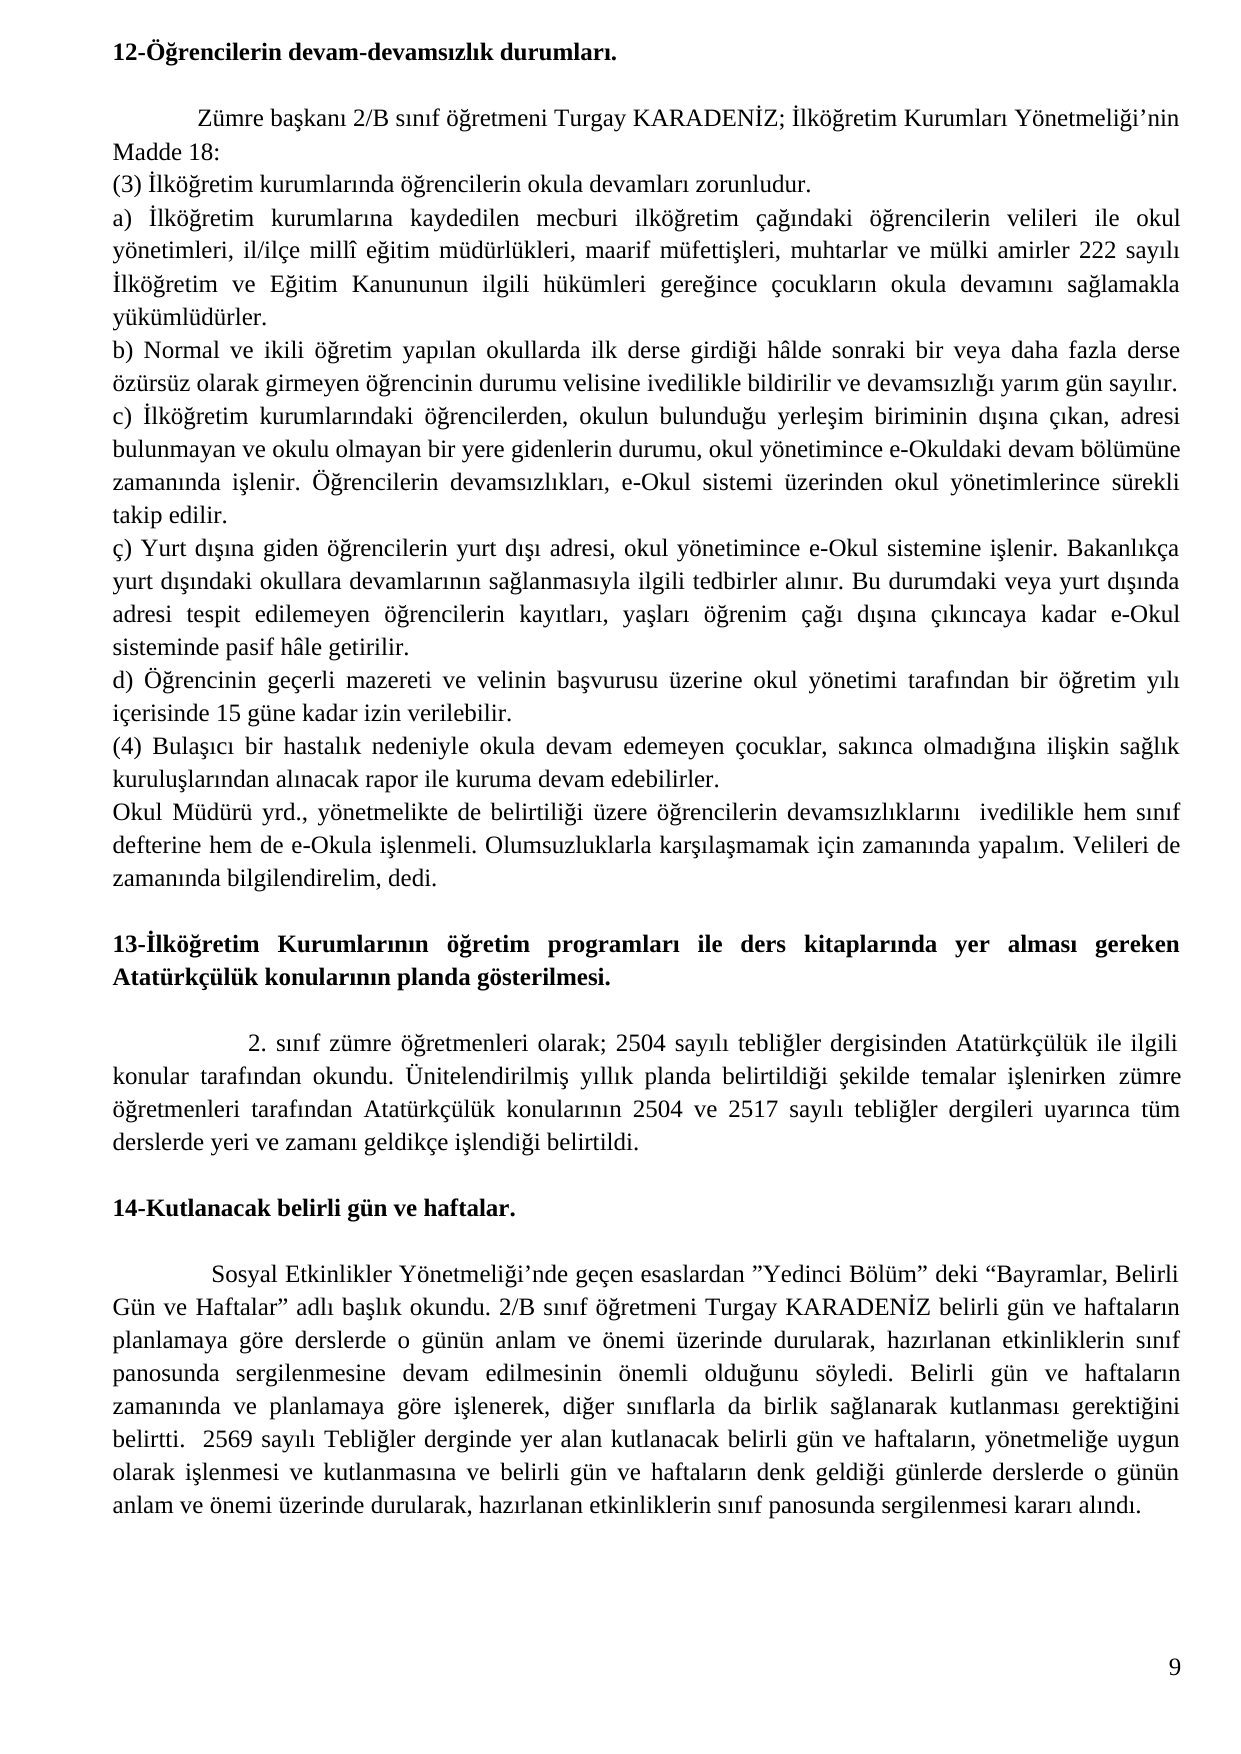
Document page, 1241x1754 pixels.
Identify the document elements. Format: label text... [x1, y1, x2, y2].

text (4) Bulaşıcı bir hastalık nedeniyle okula devam edemeyen çocuklar, sakınca olmadığına ilişkin sağlık kuruluşlarından alınacak rapor ile kuruma devam edebilirler. [112, 731, 1181, 793]
text b) Normal ve ikili öğretim yapılan okullarda ilk derse girdiği hâlde sonraki bir veya daha fazla derse özürsüz olarak girmeyen öğrencinin durumu velisine ivedilikle bildirilir ve devamsızlığı yarım gün sayılır. [112, 335, 1181, 396]
text (3) İlköğretim kurumlarında öğrencilerin okula devamları zorunludur. [112, 169, 1181, 198]
text d) Öğrencinin geçerli mazereti ve velinin başvurusu üzerine okul yönetimi tarafından bir öğretim yılı içerisinde 15 güne kadar izin verilebilir. [112, 665, 1181, 727]
text Okul Müdürü yrd., yönetmelikte de belirtiliği üzere öğrencilerin devamsızlıklarını ivedilikle hem sınıf defterine hem de e-Okula işlenmeli. Olumsuzluklarla karşılaşmamak için zamanında yapalım. Velileri de zamanında bilgilendirelim, dedi. [112, 797, 1181, 892]
text 2. sınıf zümre öğretmenleri olarak; 2504 sayılı tebliğler dergisinden Atatürkçülük ile ilgili konular tarafından okundu. Ünitelendirilmiş yıllık planda belirtildiği şekilde temalar işlenirken zümre öğretmenleri tarafından Atatürkçülük konularının 2504 ve 2517 sayılı tebliğler dergileri uyarınca tüm derslerde yeri ve zamanı geldikçe işlendiği belirtildi. [112, 1028, 1181, 1156]
text a) İlköğretim kurumlarına kaydedilen mecburi ilköğretim çağındaki öğrencilerin velileri ile okul yönetimleri, il/ilçe millî eğitim müdürlükleri, maarif müfettişleri, muhtarlar ve mülki amirler 222 sayılı İlköğretim ve Eğitim Kanununun ilgili hükümleri gereğince çocukların okula devamını sağlamakla yükümlüdürler. [112, 203, 1181, 330]
text Sosyal Etkinlikler Yönetmeliği’nde geçen esaslardan ”Yedinci Bölüm” deki “Bayramlar, Belirli Gün ve Haftalar” adlı başlık okundu. 2/B sınıf öğretmeni Turgay KARADENİZ belirli gün ve haftaların planlamaya göre derslerde o günün anlam ve önemi üzerinde durularak, hazırlanan etkinliklerin sınıf panosunda sergilenmesine devam edilmesinin önemli olduğunu söyledi. Belirli gün ve haftaların zamanında ve planlamaya göre işlenerek, diğer sınıflarla da birlik sağlanarak kutlanması gerektiğini belirtti. 2569 sayılı Tebliğler derginde yer alan kutlanacak belirli gün ve haftaların, yönetmeliğe uygun olarak işlenmesi ve kutlanmasına ve belirli gün ve haftaların denk geldiği günlerde derslerde o günün anlam ve önemi üzerinde durularak, hazırlanan etkinliklerin sınıf panosunda sergilenmesi kararı alındı. [112, 1259, 1181, 1519]
text ç) Yurt dışına giden öğrencilerin yurt dışı adresi, okul yönetimince e-Okul sistemine işlenir. Bakanlıkça yurt dışındaki okullara devamlarının sağlanmasıyla ilgili tedbirler alınır. Bu durumdaki veya yurt dışında adresi tespit edilemeyen öğrencilerin kayıtları, yaşları öğrenim çağı dışına çıkıncaya kadar e-Okul sisteminde pasif hâle getirilir. [112, 533, 1181, 661]
text 13-İlköğretim Kurumlarının öğretim programları ile ders kitaplarında yer alması gereken Atatürkçülük konularının planda gösterilmesi. [112, 929, 1181, 991]
text 12-Öğrencilerin devam-devamsızlık durumları. [112, 37, 1181, 66]
text 14-Kutlanacak belirli gün ve haftalar. [112, 1193, 1181, 1222]
text Zümre başkanı 2/B sınıf öğretmeni Turgay KARADENİZ; İlköğretim Kurumları Yönetmeliği’nin Madde 18: [112, 103, 1181, 165]
text c) İlköğretim kurumlarındaki öğrencilerden, okulun bulunduğu yerleşim biriminin dışına çıkan, adresi bulunmayan ve okulu olmayan bir yere gidenlerin durumu, okul yönetimince e-Okuldaki devam bölümüne zamanında işlenir. Öğrencilerin devamsızlıkları, e-Okul sistemi üzerinden okul yönetimlerince sürekli takip edilir. [112, 401, 1181, 528]
